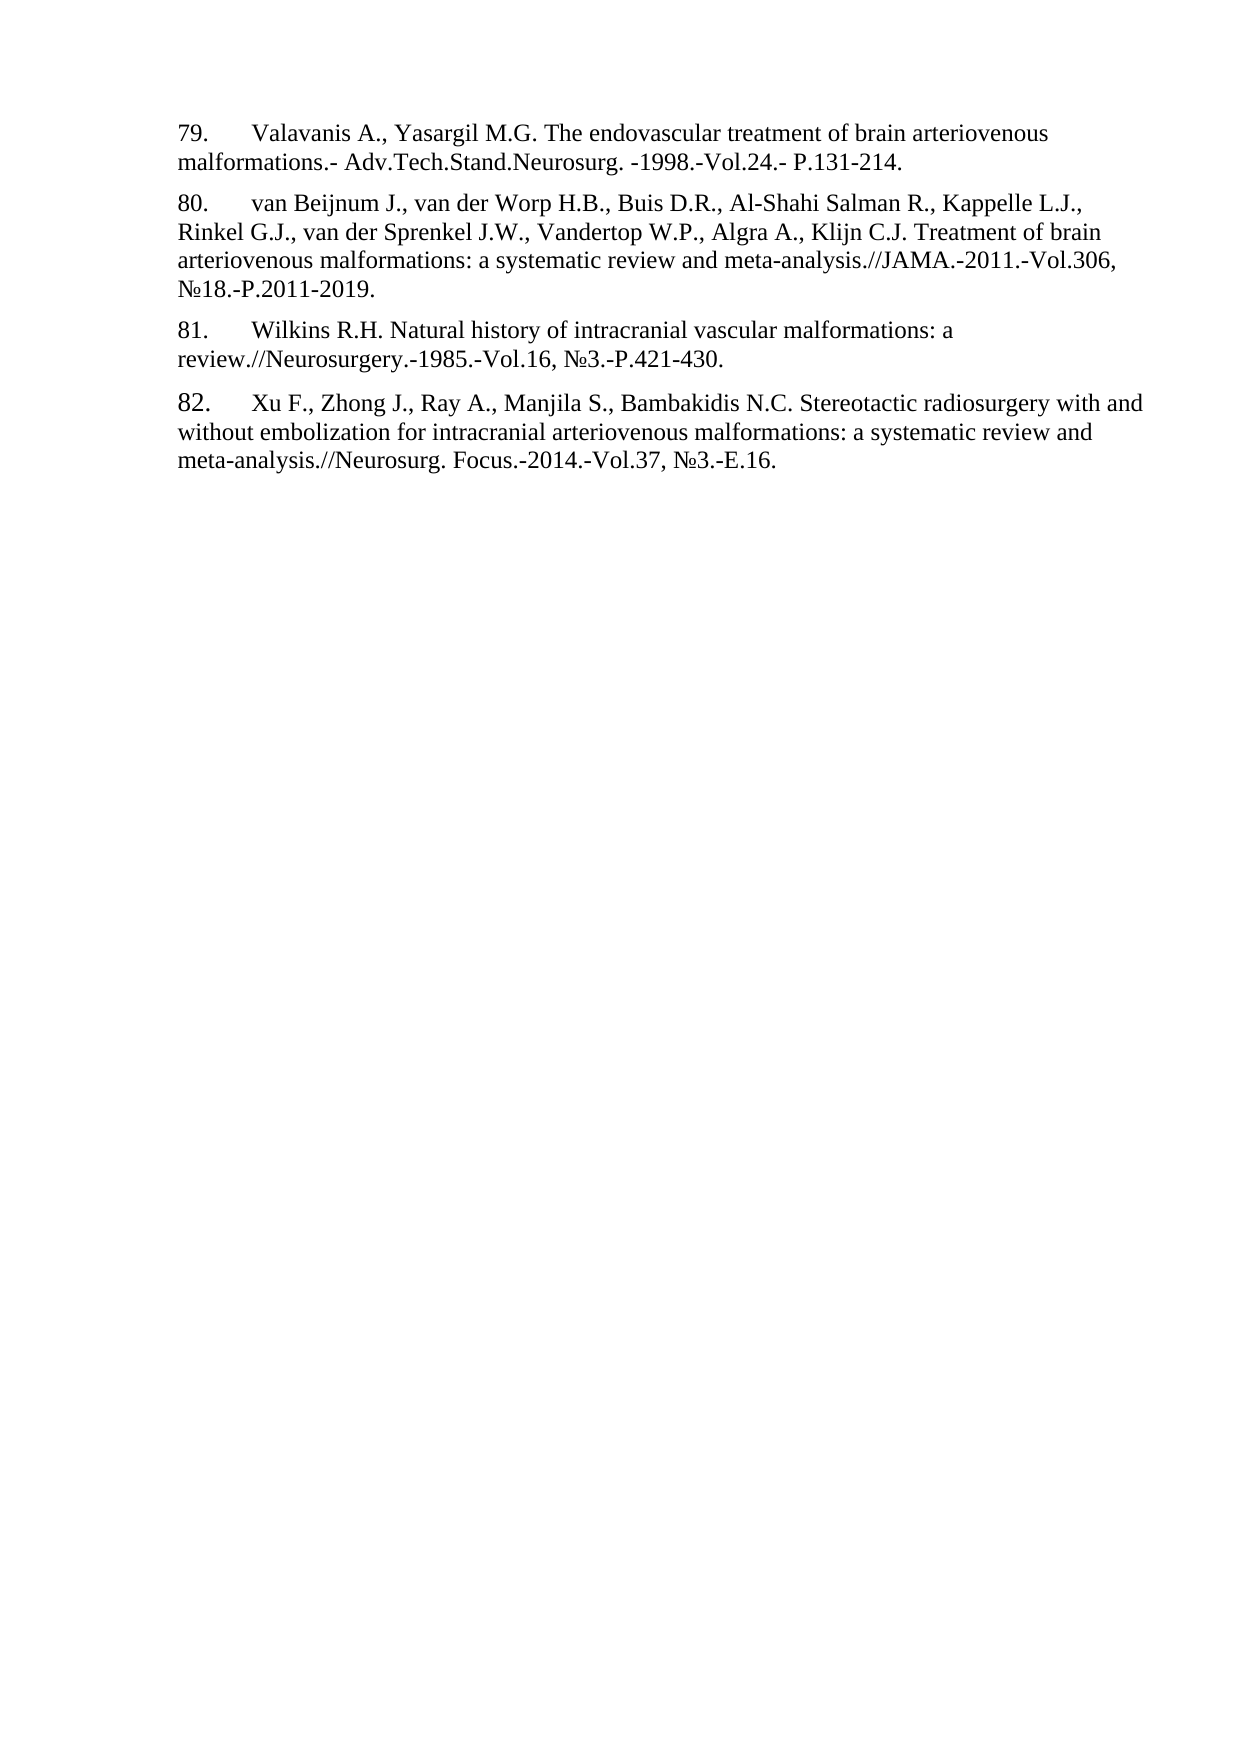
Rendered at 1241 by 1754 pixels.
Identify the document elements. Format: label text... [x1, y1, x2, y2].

list Valavanis A., Yasargil M.G. The endovascular treatment of brain arteriovenous malformations.- Adv.Tech.Stand.Neurosurg. -1998.-Vol.24.- P.131-214. [177, 118, 1151, 176]
list van Beijnum J., van der Worp H.B., Buis D.R., Al-Shahi Salman R., Kappelle L.J., Rinkel G.J., van der Sprenkel J.W., Vandertop W.P., Algra A., Klijn C.J. Treatment of brain arteriovenous malformations: a systematic review and meta-analysis.//JAMA.-2011.-Vol.306, №18.-P.2011-2019. [177, 188, 1151, 303]
list Xu F., Zhong J., Ray A., Manjila S., Bambakidis N.C. Stereotactic radiosurgery with and without embolization for intracranial arteriovenous malformations: a systematic review and meta-analysis.//Neurosurg. Focus.-2014.-Vol.37, №3.-E.16. [177, 386, 1153, 474]
list Wilkins R.H. Natural history of intracranial vascular malformations: a review.//Neurosurgery.-1985.-Vol.16, №3.-P.421-430. [177, 316, 1153, 373]
